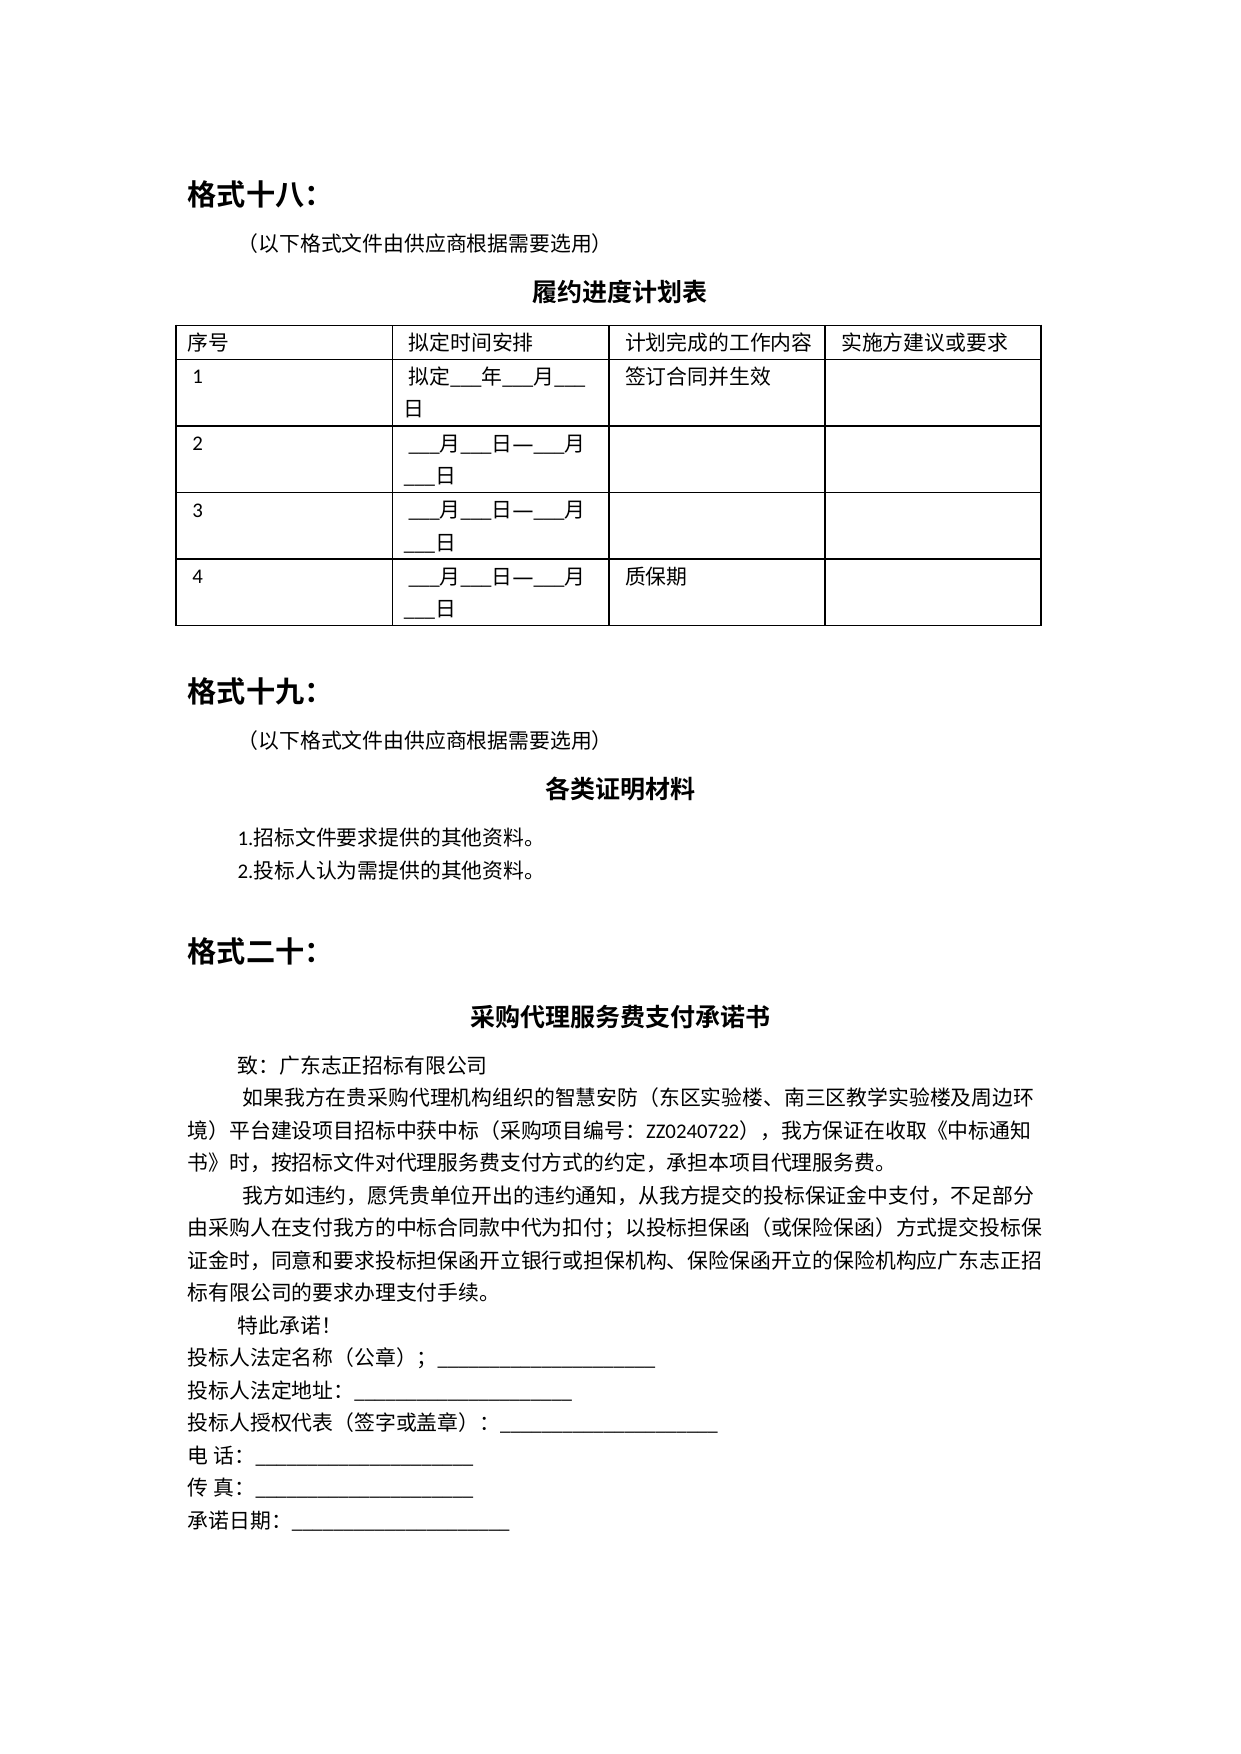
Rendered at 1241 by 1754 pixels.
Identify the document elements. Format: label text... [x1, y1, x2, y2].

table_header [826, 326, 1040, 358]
text 承诺日期：_____________________ [187, 1504, 1053, 1536]
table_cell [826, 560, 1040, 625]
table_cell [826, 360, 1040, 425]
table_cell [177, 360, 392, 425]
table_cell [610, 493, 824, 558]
text 2.投标人认为需提供的其他资料。 [187, 854, 1053, 886]
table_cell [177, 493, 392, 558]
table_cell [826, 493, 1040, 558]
text 致：广东志正招标有限公司 [187, 1049, 1053, 1081]
text （以下格式文件由供应商根据需要选用） [187, 724, 1053, 756]
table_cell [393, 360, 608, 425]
text 我方如违约，愿凭贵单位开出的违约通知，从我方提交的投标保证金中支付，不足部分由采购人在支付我方的中标合同款中代为扣付；以投标担保函（或保险保函）方式提交投标保证金时，同意和要求投标担保函开立银行或担保机构、保险保函开立的保险机构应广东志正招标有限公司的要求办理支付手续。 [187, 1179, 1053, 1309]
text 投标人法定名称（公章）；_____________________ [187, 1341, 1053, 1374]
text 如果我方在贵采购代理机构组织的智慧安防（东区实验楼、南三区教学实验楼及周边环境）平台建设项目招标中获中标（采购项目编号：ZZ0240722），我方保证在收取《中标通知书》时，按招标文件对代理服务费支付方式的约定，承担本项目代理服务费。 [187, 1081, 1053, 1179]
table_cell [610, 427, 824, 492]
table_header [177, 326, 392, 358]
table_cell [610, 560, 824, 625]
text 电 话：_____________________ [187, 1439, 1053, 1471]
text 1.招标文件要求提供的其他资料。 [187, 821, 1053, 854]
text 投标人授权代表（签字或盖章）：_____________________ [187, 1406, 1053, 1439]
text 特此承诺！ [187, 1309, 1053, 1341]
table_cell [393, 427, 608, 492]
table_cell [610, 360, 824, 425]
text 传 真：_____________________ [187, 1471, 1053, 1504]
text 格式二十： [187, 919, 1053, 984]
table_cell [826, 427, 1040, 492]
text （以下格式文件由供应商根据需要选用） [187, 227, 1053, 259]
text 投标人法定地址：_____________________ [187, 1374, 1053, 1406]
text 各类证明材料 [187, 756, 1053, 821]
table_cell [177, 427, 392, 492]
text 格式十八： [187, 162, 1053, 227]
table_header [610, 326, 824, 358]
text 履约进度计划表 [187, 259, 1053, 324]
text 采购代理服务费支付承诺书 [187, 984, 1053, 1049]
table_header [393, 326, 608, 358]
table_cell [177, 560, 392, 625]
text 格式十九： [187, 659, 1053, 724]
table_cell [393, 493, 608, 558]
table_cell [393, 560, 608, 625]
